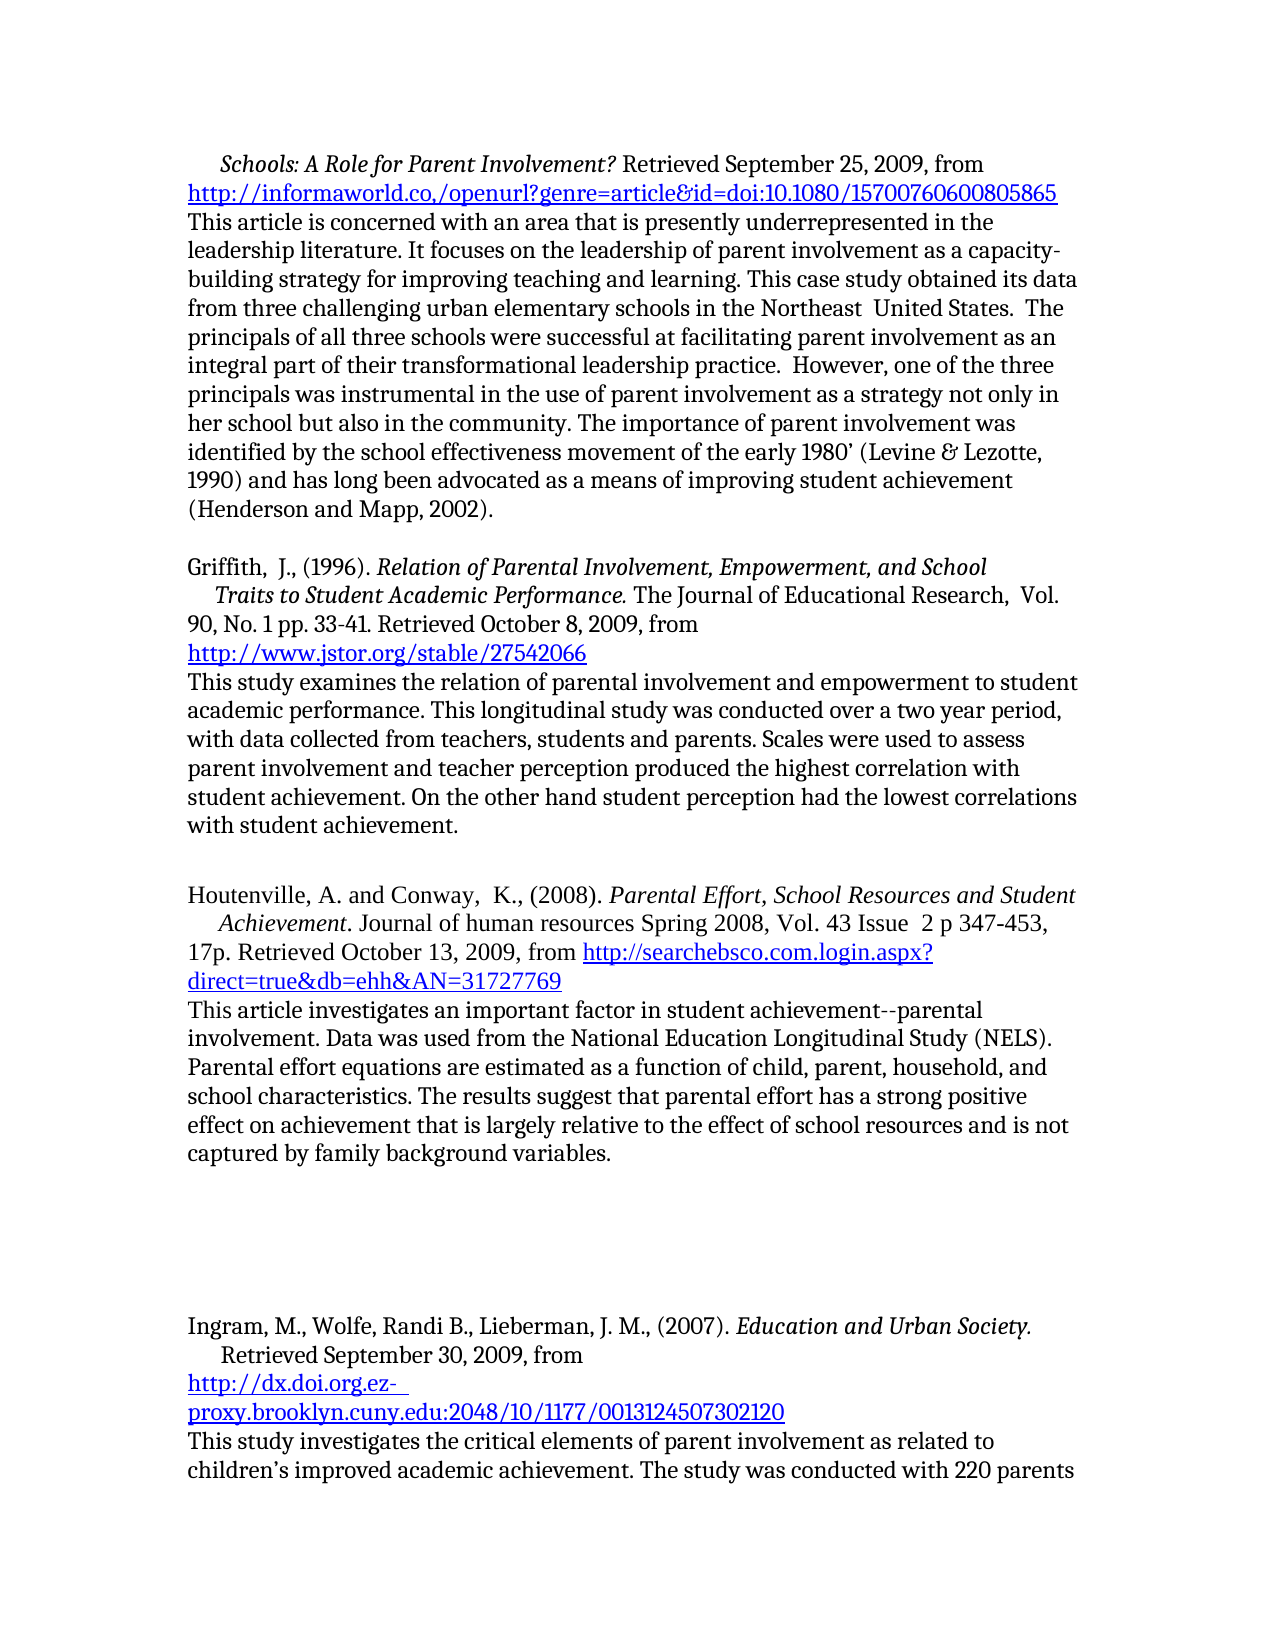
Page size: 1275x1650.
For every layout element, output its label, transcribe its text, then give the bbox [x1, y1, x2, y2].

text Griffith, J., (1996). Relation of Parental Involvement, Empowerment, and School [187, 552, 1087, 581]
text Retrieved September 30, 2009, from [187, 1341, 1087, 1369]
text Ingram, M., Wolfe, Randi B., Lieberman, J. M., (2007). Education and Urban Society. [187, 1312, 1087, 1341]
text This article is concerned with an area that is presently underrepresented in the leadership literature. It focuses on the leadership of parent involvement as a capacity-building strategy for improving teaching and learning. This case study obtained its data from three challenging urban elementary schools in the . The principals of all three schools were successful at facilitating parent involvement as an integral part of their transformational leadership practice. However, one of the three principals was instrumental in the use of parent involvement as a strategy not only in her school but also in the community. The importance of parent involvement was identified by the school effectiveness movement of the early 1980’ (Levine & Lezotte, 1990) and has long been advocated as a means of improving student achievement (Henderson and Mapp, 2002). [187, 207, 1087, 524]
text This study examines the relation of parental involvement and empowerment to student academic performance. This longitudinal study was conducted over a two year period, with data collected from teachers, students and parents. Scales were used to assess parent involvement and teacher perception produced the highest correlation with student achievement. On the other hand student perception had the lowest correlations with student achievement. [187, 667, 1087, 840]
text Houtenville, A. and Conway, K., (2008). Parental Effort, School Resources and Student [187, 880, 1087, 908]
text proxy.brooklyn.cuny.edu:2048/10/1177/0013124507302120 [187, 1398, 1087, 1427]
text http://dx.doi.org.ez- [187, 1369, 1087, 1398]
text Achievement. Journal of human resources Spring 2008, Vol. 43 Issue 2 p 347-453, 17p. Retrieved October 13, 2009, from http://searchebsco.com.login.aspx?direct=true&db=ehh&AN=31727769 [187, 908, 1087, 995]
text This article investigates an important factor in student achievement--parental involvement. Data was used from the National Education Longitudinal Study (NELS). Parental effort equations are estimated as a function of child, parent, household, and school characteristics. The results suggest that parental effort has a strong positive effect on achievement that is largely relative to the effect of school resources and is not captured by family background variables. [187, 995, 1087, 1168]
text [187, 1427, 1087, 1484]
text Traits to Student Academic Performance. The Journal of Educational Research, Vol. 90, No. 1 pp. 33-41. Retrieved October 8, 2009, from http://www.jstor.org/stable/27542066 [187, 581, 1087, 667]
text Schools: A Role for Parent Involvement? Retrieved September 25, 2009, from http://informaworld.co,/openurl?genre=article&id=doi:10.1080/15700760600805865 [187, 150, 1087, 207]
